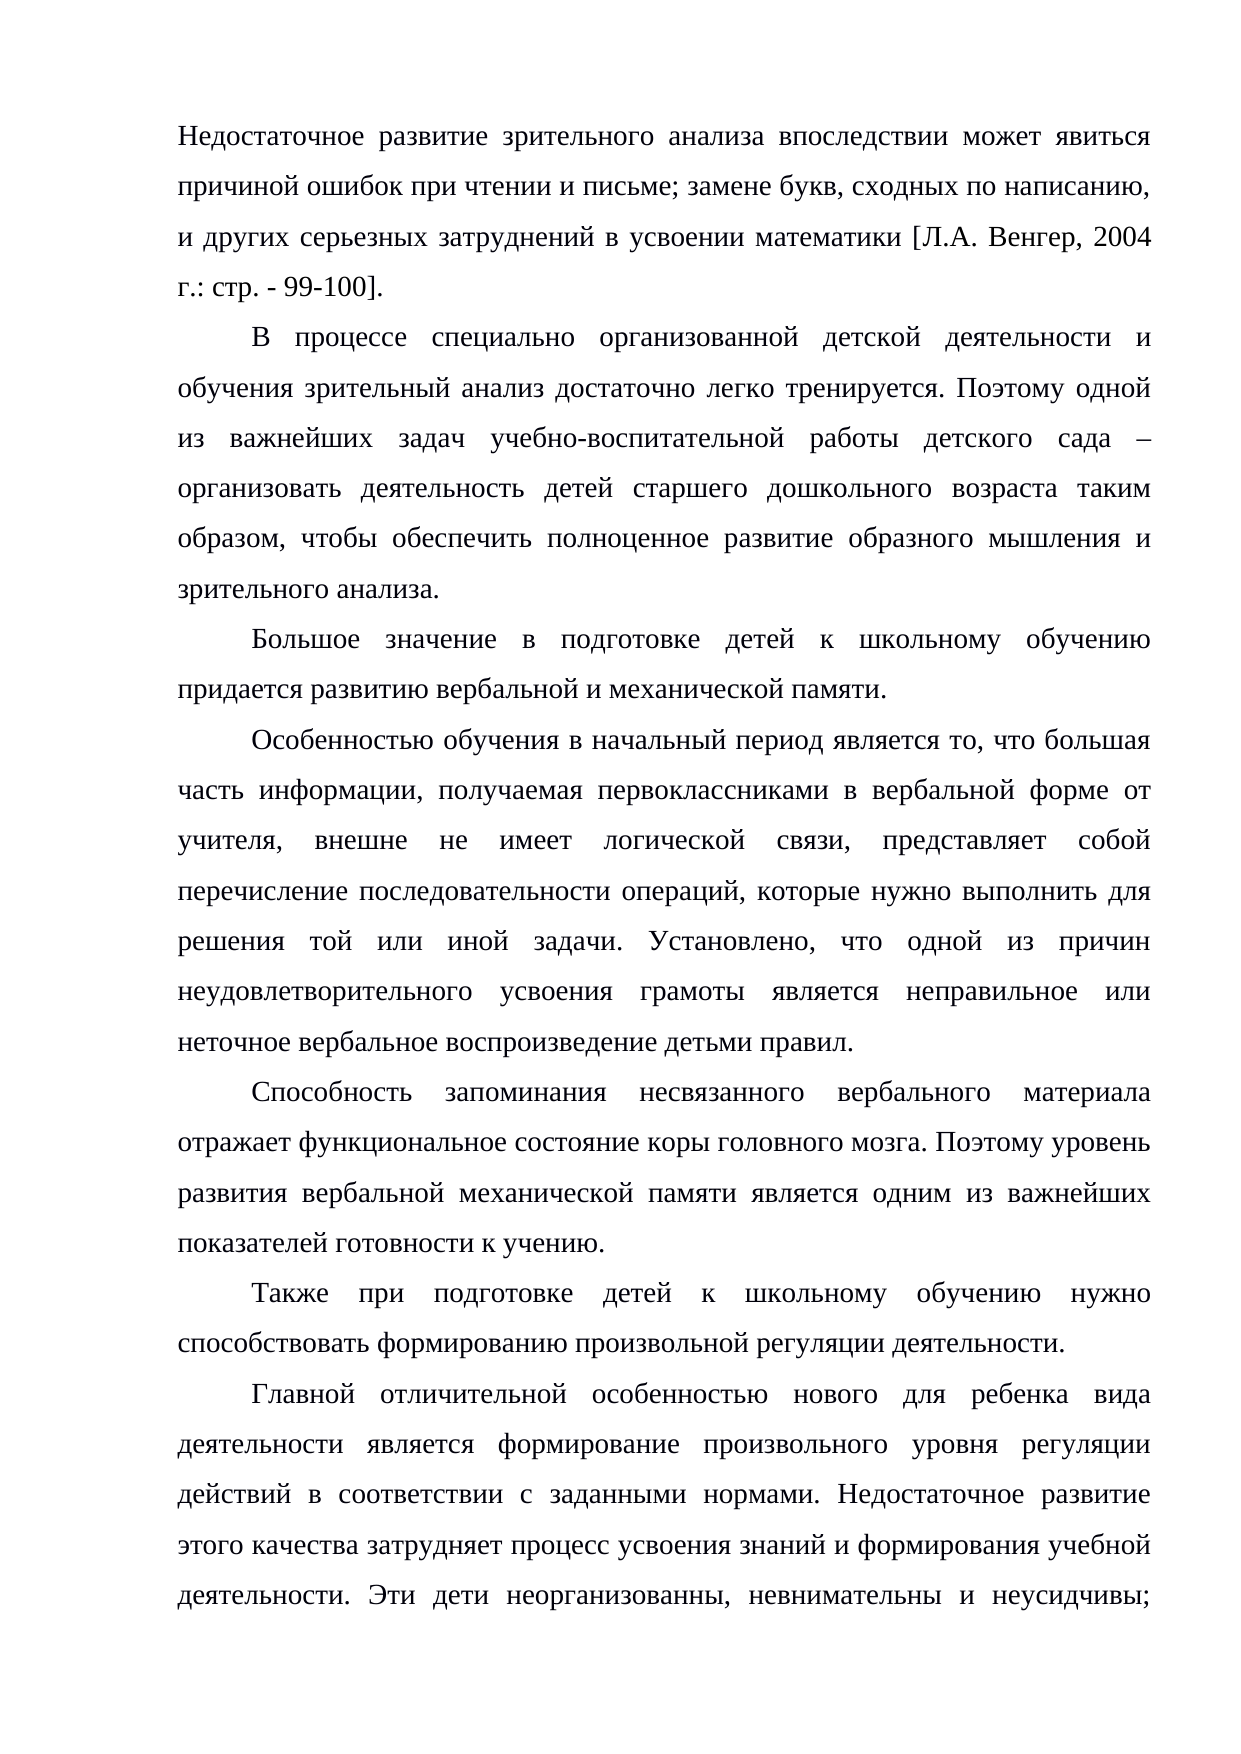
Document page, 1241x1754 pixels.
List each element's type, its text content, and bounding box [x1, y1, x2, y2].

text Большое значение в подготовке детей к школьному обучению придается развитию вербальной и механической памяти. [177, 621, 1152, 705]
text Особенностью обучения в начальный период является то, что большая часть информации, получаемая первоклассниками в вербальной форме от учителя, внешне не имеет логической связи, представляет собой перечисление последовательности операций, которые нужно выполнить для решения той или иной задачи. Установлено, что одной из причин неудовлетворительного усвоения грамоты является неправильное или неточное вербальное воспроизведение детьми правил. [177, 722, 1152, 1057]
text В процессе специально организованной детской деятельности и обучения зрительный анализ достаточно легко тренируется. Поэтому одной из важнейших задач учебно-воспитательной работы детского сада – организовать деятельность детей старшего дошкольного возраста таким образом, чтобы обеспечить полноценное развитие образного мышления и зрительного анализа. [177, 319, 1152, 604]
text Способность запоминания несвязанного вербального материала отражает функциональное состояние коры головного мозга. Поэтому уровень развития вербальной механической памяти является одним из важнейших показателей готовности к учению. [177, 1074, 1152, 1258]
text Также при подготовке детей к школьному обучению нужно способствовать формированию произвольной регуляции деятельности. [177, 1275, 1152, 1359]
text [177, 1376, 1152, 1611]
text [177, 118, 1152, 303]
